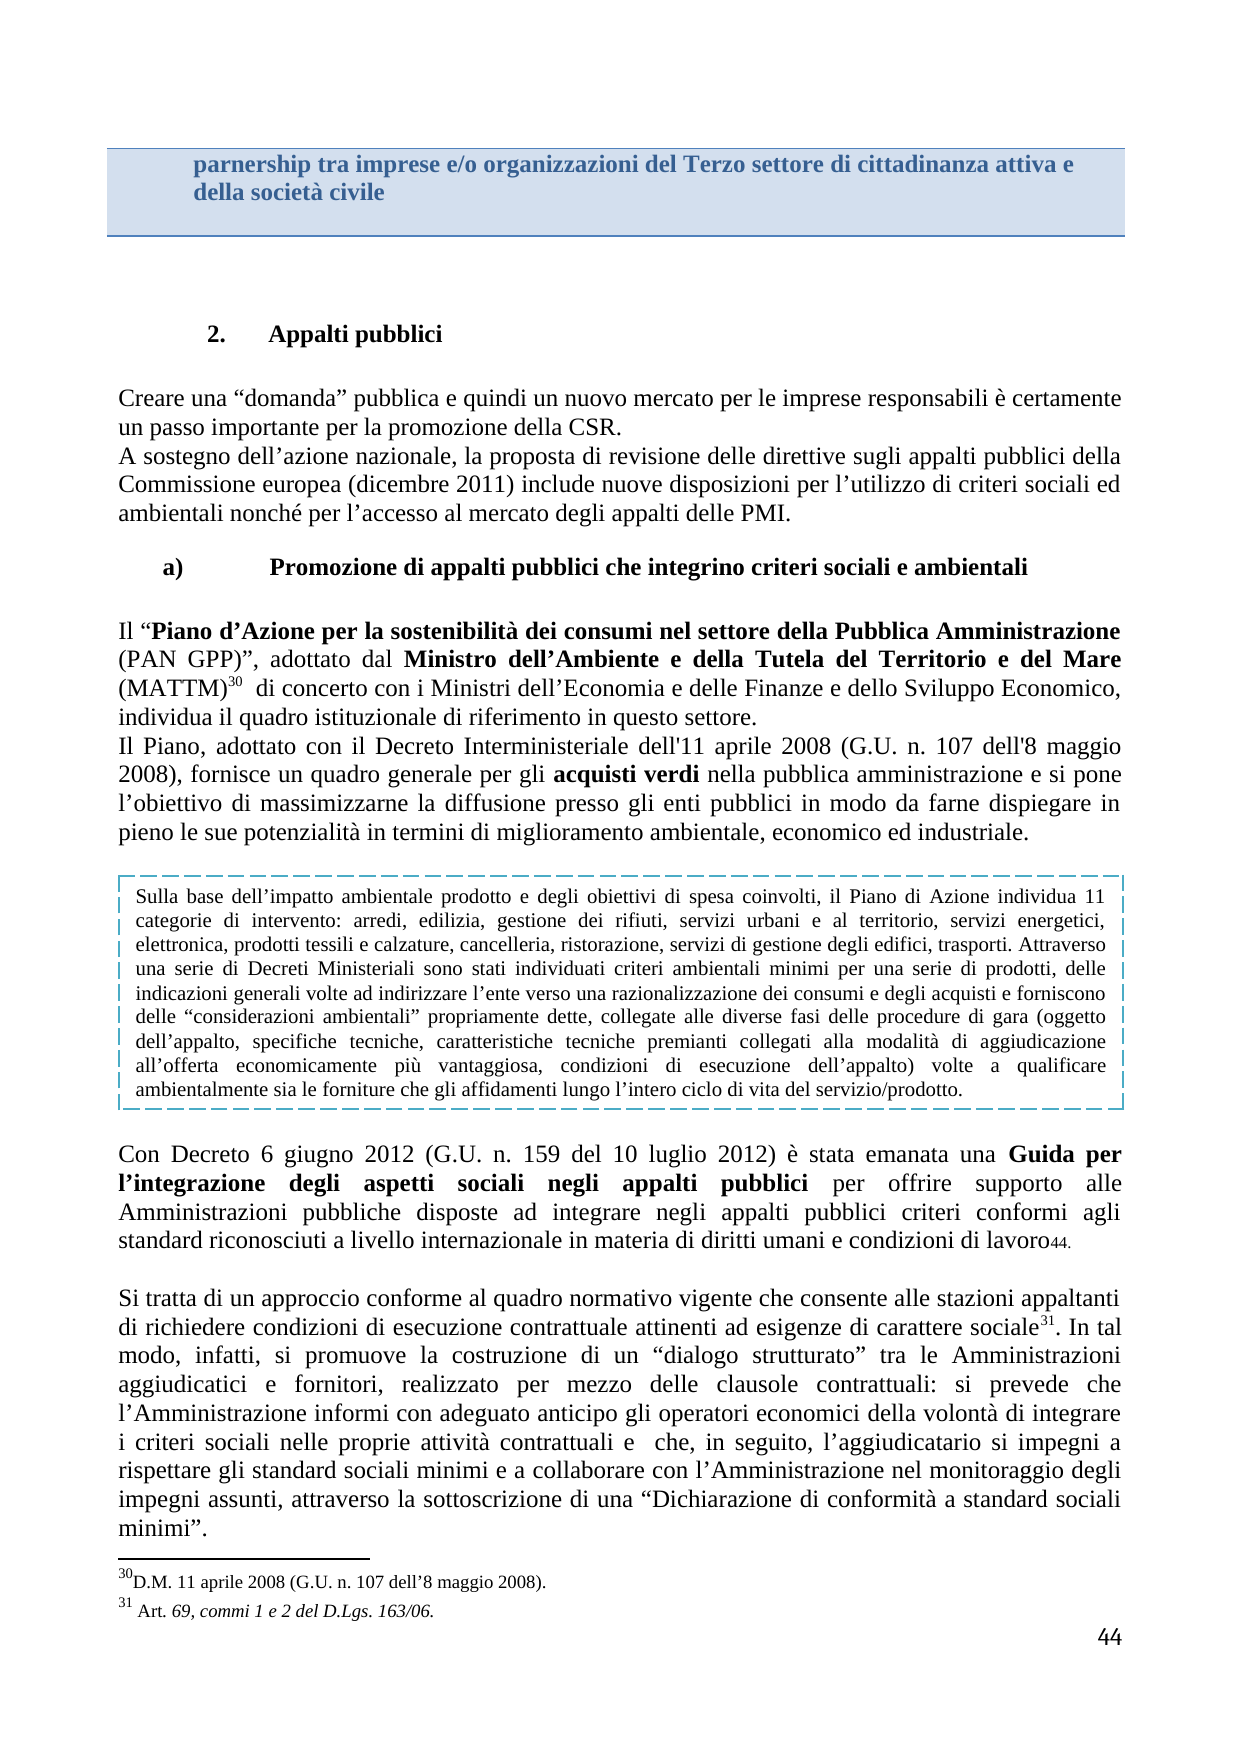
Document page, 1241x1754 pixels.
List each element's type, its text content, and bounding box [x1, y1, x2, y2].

subtitle Appalti pubblici [207, 319, 1122, 348]
text Con Decreto 6 giugno 2012 (G.U. n. 159 del 10 luglio 2012) è stata emanata una Guida per l’integrazione degli aspetti sociali negli appalti pubblici per offrire supporto alle Amministrazioni pubbliche disposte ad integrare negli appalti pubblici criteri conformi agli standard riconosciuti a livello internazionale in materia di diritti umani e condizioni di lavoro44. [118, 1139, 1122, 1254]
text Creare una “domanda” pubblica e quindi un nuovo mercato per le imprese responsabili è certamente un passo importante per la promozione della CSR. [118, 383, 1122, 441]
subtitle Promozione di appalti pubblici che integrino criteri sociali e ambientali [162, 552, 1122, 581]
text Il Piano, adottato con il Decreto Interministeriale dell'11 aprile 2008 (G.U. n. 107 dell'8 maggio 2008), fornisce un quadro generale per gli acquisti verdi nella pubblica amministrazione e si pone l’obiettivo di massimizzarne la diffusione presso gli enti pubblici in modo da farne dispiegare in pieno le sue potenzialità in termini di miglioramento ambientale, economico ed industriale. [118, 731, 1122, 846]
text Il “Piano d’Azione per la sostenibilità dei consumi nel settore della Pubblica Amministrazione (PAN GPP)”, adottato dal Ministro dell’Ambiente e della Tutela del Territorio e del Mare (MATTM) di concerto con i Ministri dell’Economia e delle Finanze e dello Sviluppo Economico, individua il quadro istituzionale di riferimento in questo settore. [118, 616, 1122, 731]
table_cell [107, 149, 1125, 235]
text Si tratta di un approccio conforme al quadro normativo vigente che consente alle stazioni appaltanti di richiedere condizioni di esecuzione contrattuale attinenti ad esigenze di carattere sociale. In tal modo, infatti, si promuove la costruzione di un “dialogo strutturato” tra le Amministrazioni aggiudicatici e fornitori, realizzato per mezzo delle clausole contrattuali: si prevede che l’Amministrazione informi con adeguato anticipo gli operatori economici della volontà di integrare i criteri sociali nelle proprie attività contrattuali e che, in seguito, l’aggiudicatario si impegni a rispettare gli standard sociali minimi e a collaborare con l’Amministrazione nel monitoraggio degli impegni assunti, attraverso la sottoscrizione di una “Dichiarazione di conformità a standard sociali minimi”. [118, 1283, 1122, 1542]
text A sostegno dell’azione nazionale, la proposta di revisione delle direttive sugli appalti pubblici della Commissione europea (dicembre 2011) include nuove disposizioni per l’utilizzo di criteri sociali ed ambientali nonché per l’accesso al mercato degli appalti delle PMI. [118, 441, 1122, 527]
